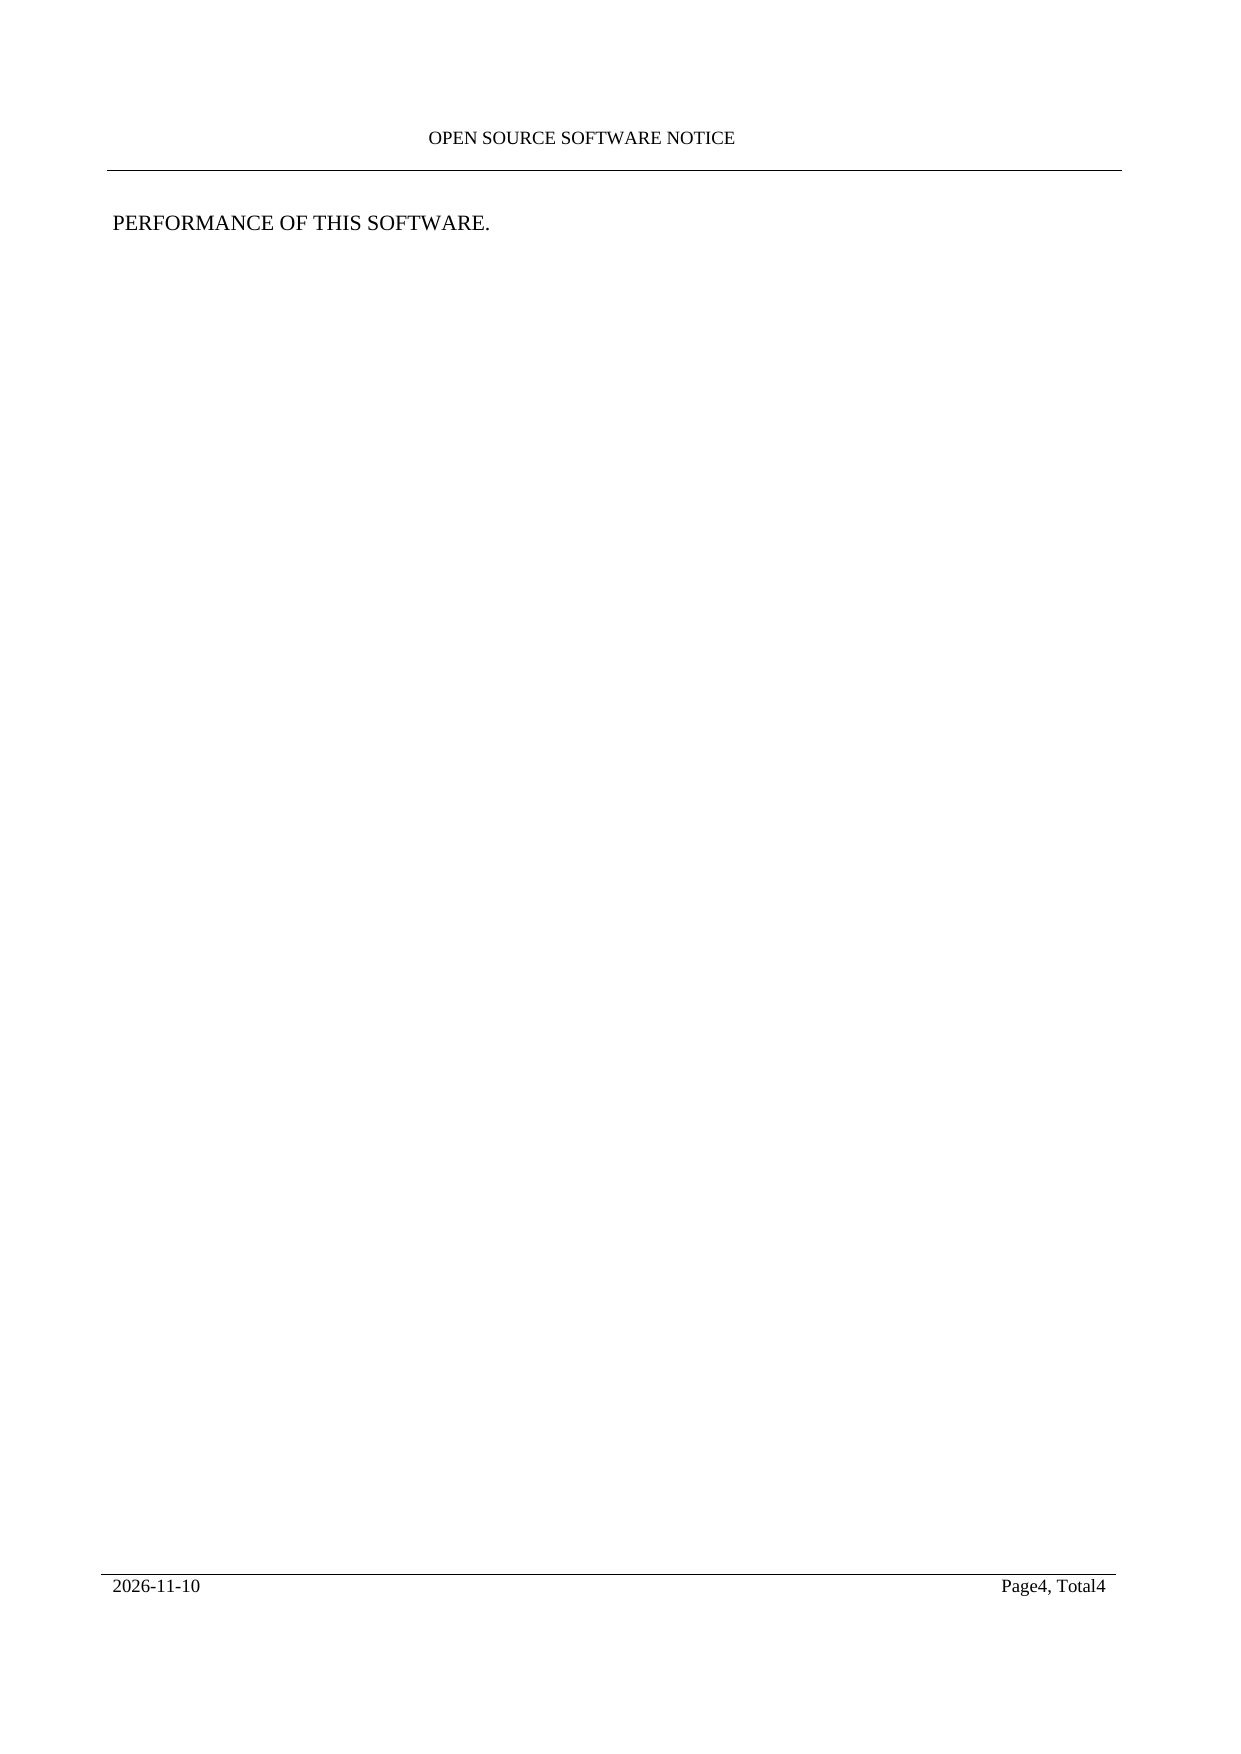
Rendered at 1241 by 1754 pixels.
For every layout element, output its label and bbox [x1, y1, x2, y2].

text [112, 206, 1128, 288]
